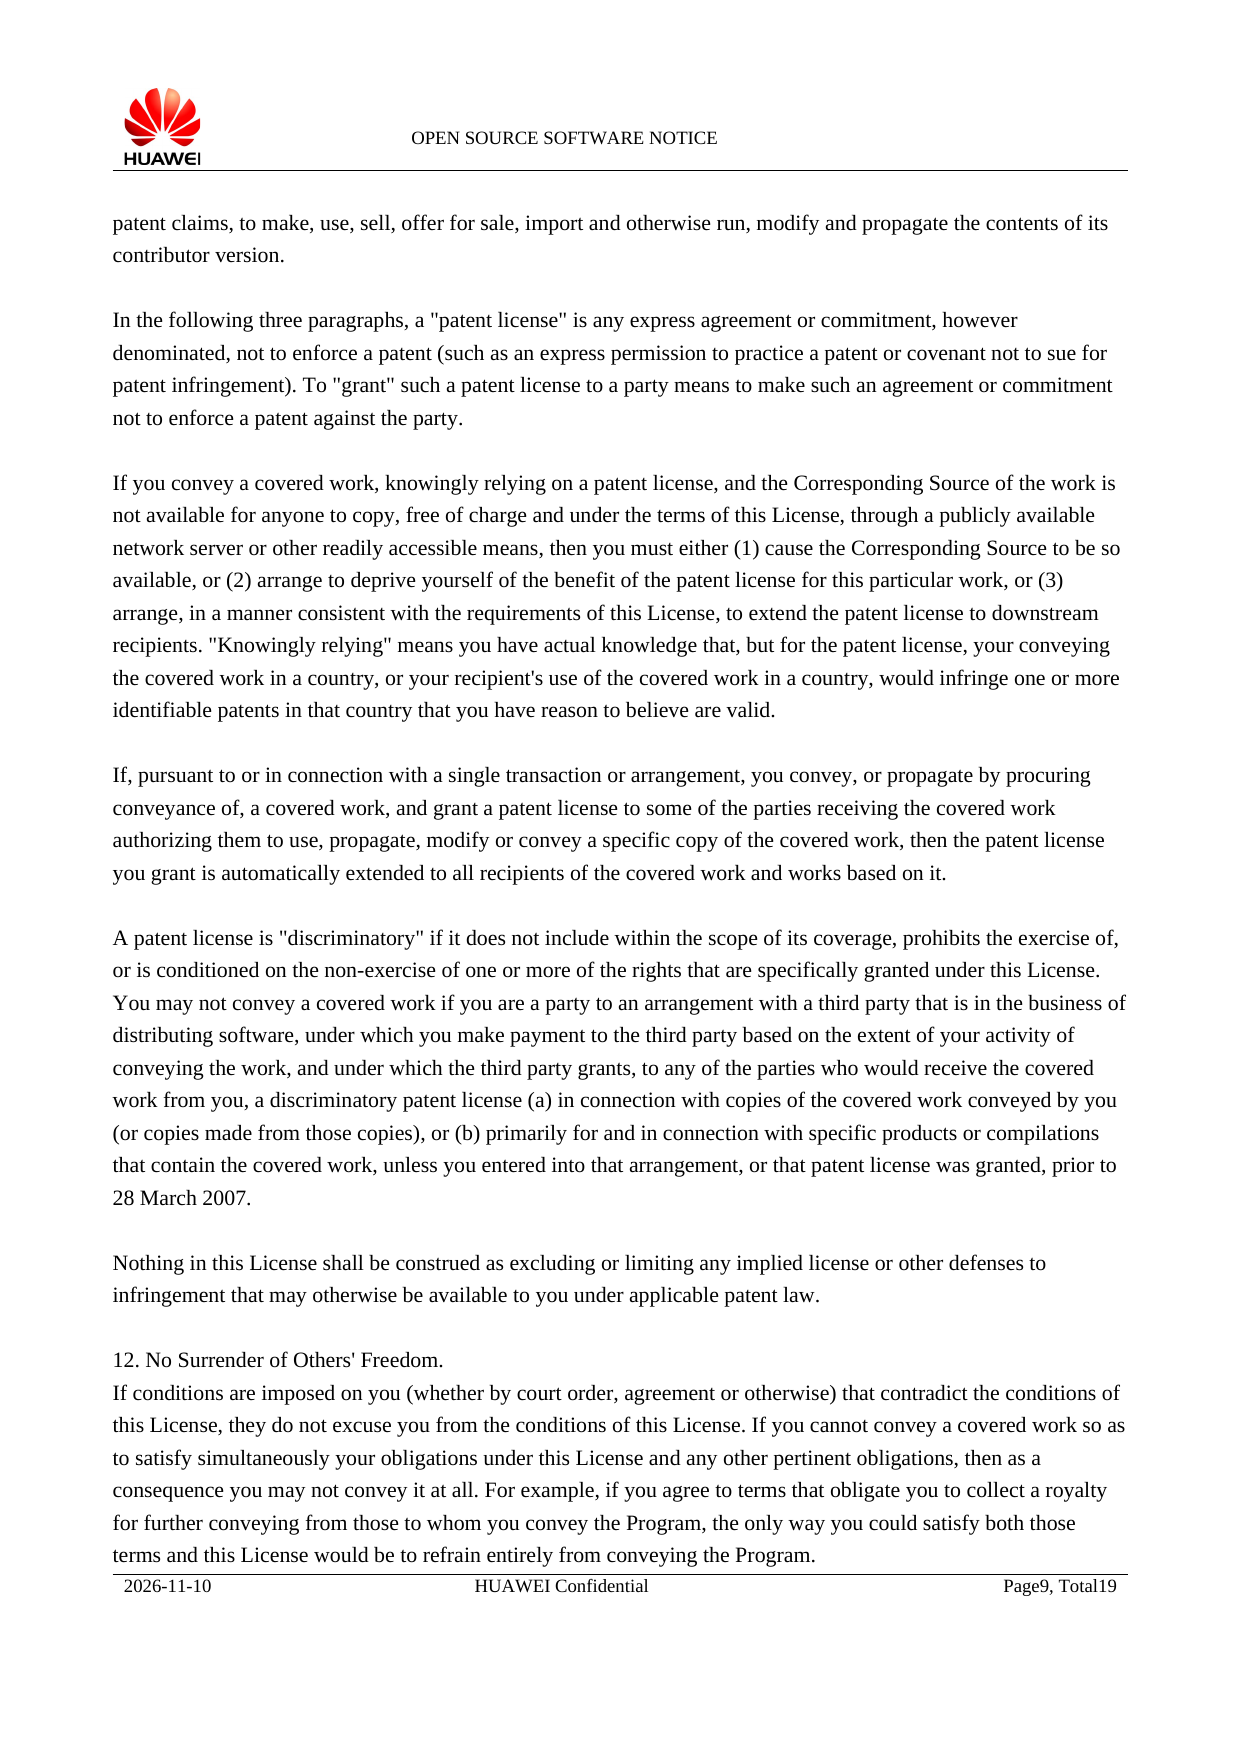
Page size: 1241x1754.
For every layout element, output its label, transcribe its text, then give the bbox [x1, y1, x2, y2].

picture [124, 88, 201, 165]
